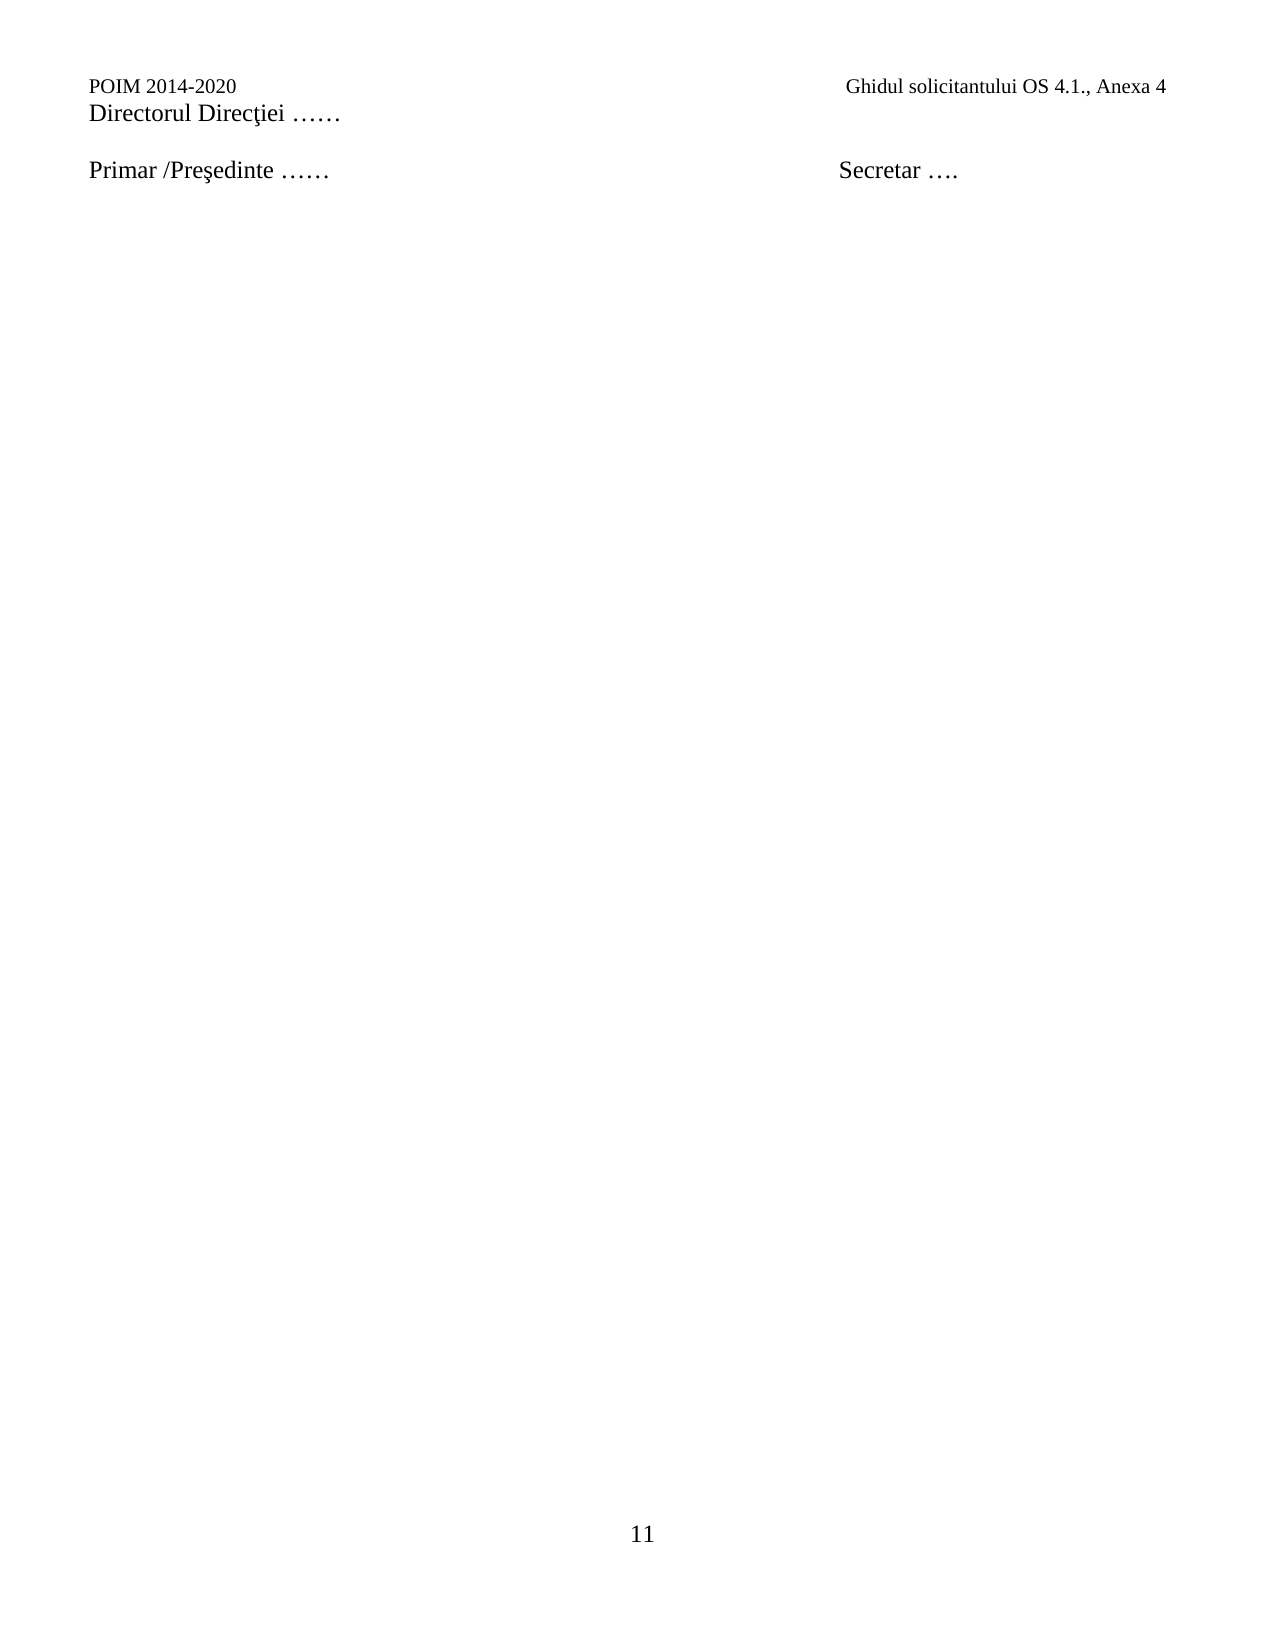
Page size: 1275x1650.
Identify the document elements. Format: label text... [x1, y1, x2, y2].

text Primar /Preşedinte …… Secretar …. [89, 155, 1196, 184]
text Directorul Direcţiei …… [89, 98, 1196, 127]
